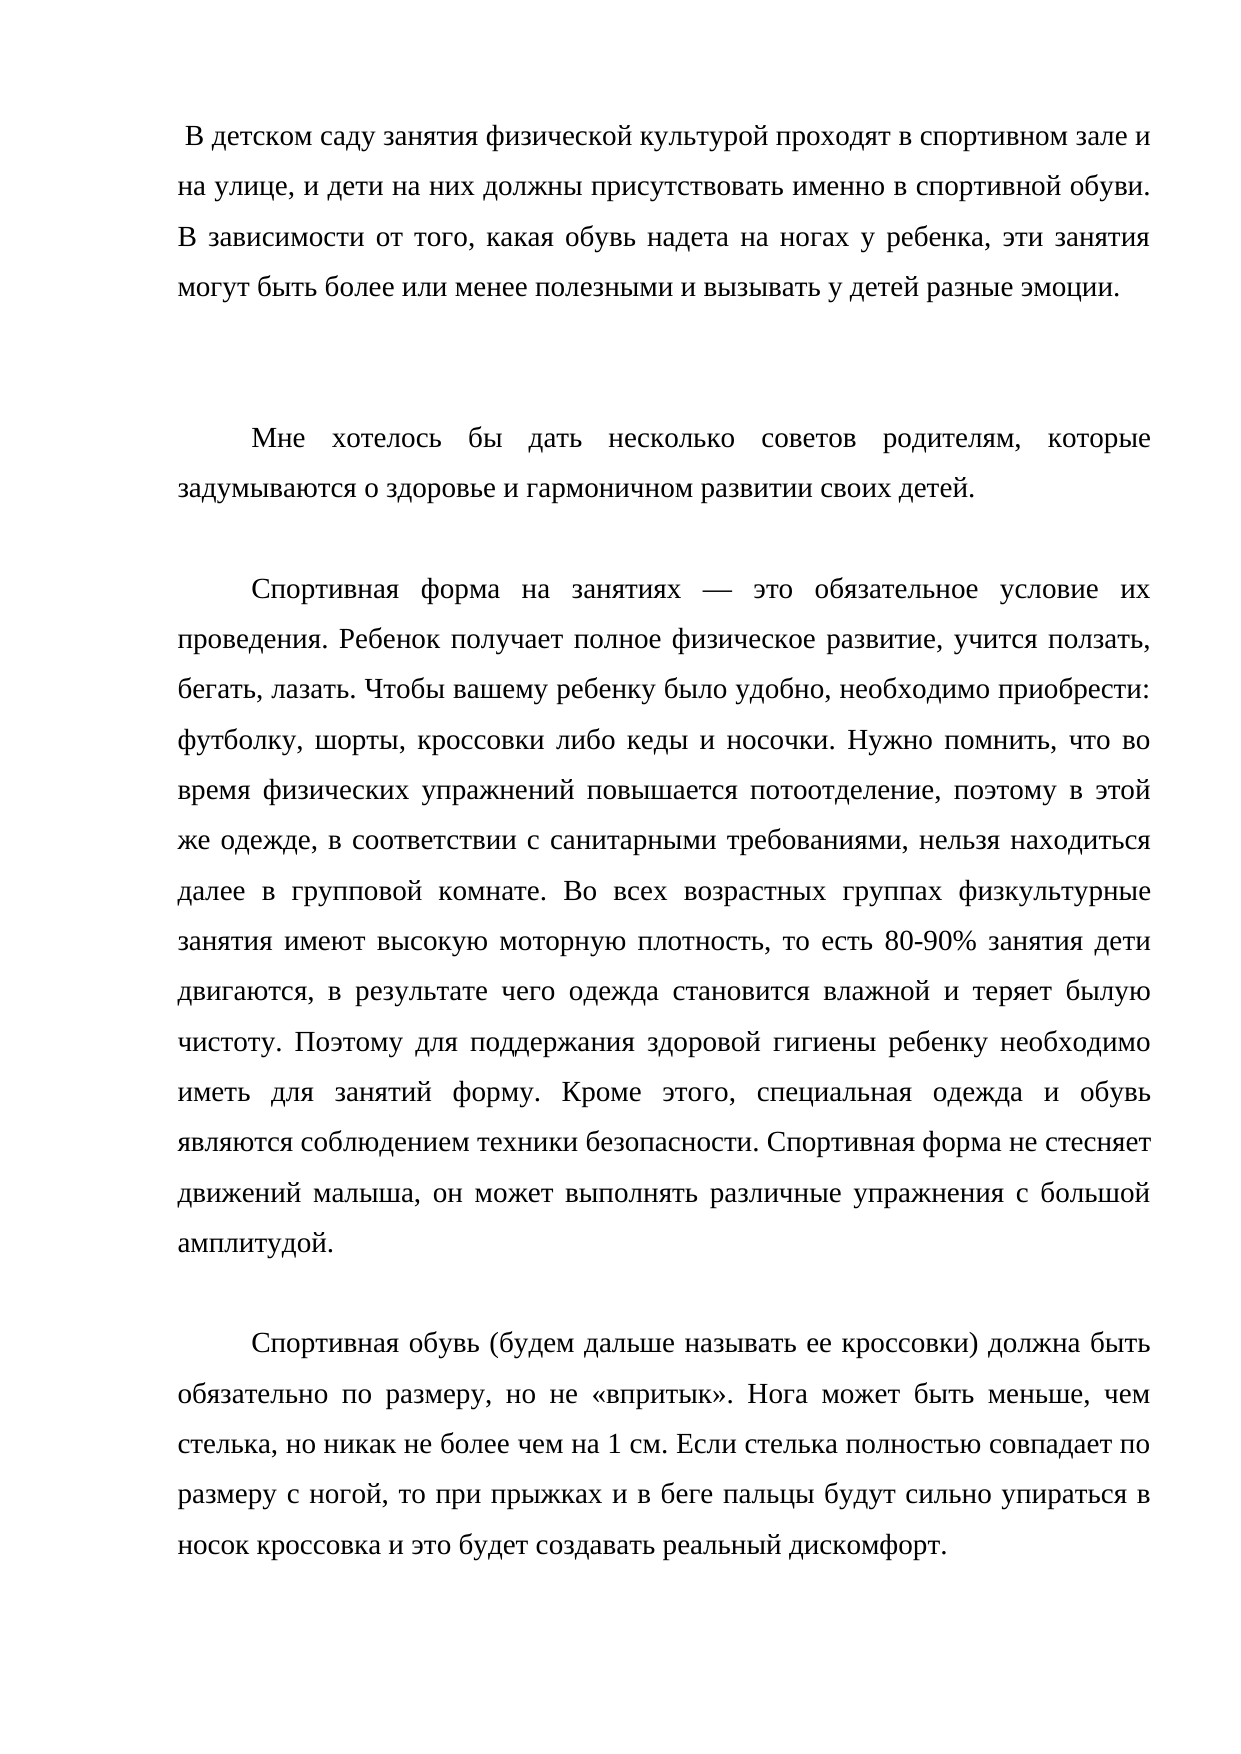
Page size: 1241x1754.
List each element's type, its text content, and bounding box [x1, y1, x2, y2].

text Спортивная форма на занятиях — это обязательное условие их проведения. Ребенок получает полное физическое развитие, учится ползать, бегать, лазать. Чтобы вашему ребенку было удобно, необходимо приобрести: футболку, шорты, кроссовки либо кеды и носочки. Нужно помнить, что во время физических упражнений повышается потоотделение, поэтому в этой же одежде, в соответствии с санитарными требованиями, нельзя находиться далее в групповой комнате. Во всех возрастных группах физкультурные занятия имеют высокую моторную плотность, то есть 80-90% занятия дети двигаются, в результате чего одежда становится влажной и теряет былую чистоту. Поэтому для поддержания здоровой гигиены ребенку необходимо иметь для занятий форму. Кроме этого, специальная одежда и обувь являются соблюдением техники безопасности. Спортивная форма не стесняет движений малыша, он может выполнять различные упражнения с большой амплитудой. [177, 571, 1152, 1258]
text Спортивная обувь (будем дальше называть ее кроссовки) должна быть обязательно по размеру, но не «впритык». Нога может быть меньше, чем стелька, но никак не более чем на 1 см. Если стелька полностью совпадает по размеру с ногой, то при прыжках и в беге пальцы будут сильно упираться в носок кроссовка и это будет создавать реальный дискомфорт. [177, 1326, 1152, 1560]
text Мне хотелось бы дать несколько советов родителям, которые задумываются о здоровье и гармоничном развитии своих детей. [177, 420, 1152, 504]
text В детском саду занятия физической культурой проходят в спортивном зале и на улице, и дети на них должны присутствовать именно в спортивной обуви. В зависимости от того, какая обувь надета на ногах у ребенка, эти занятия могут быть более или менее полезными и вызывать у детей разные эмоции. [177, 118, 1152, 303]
